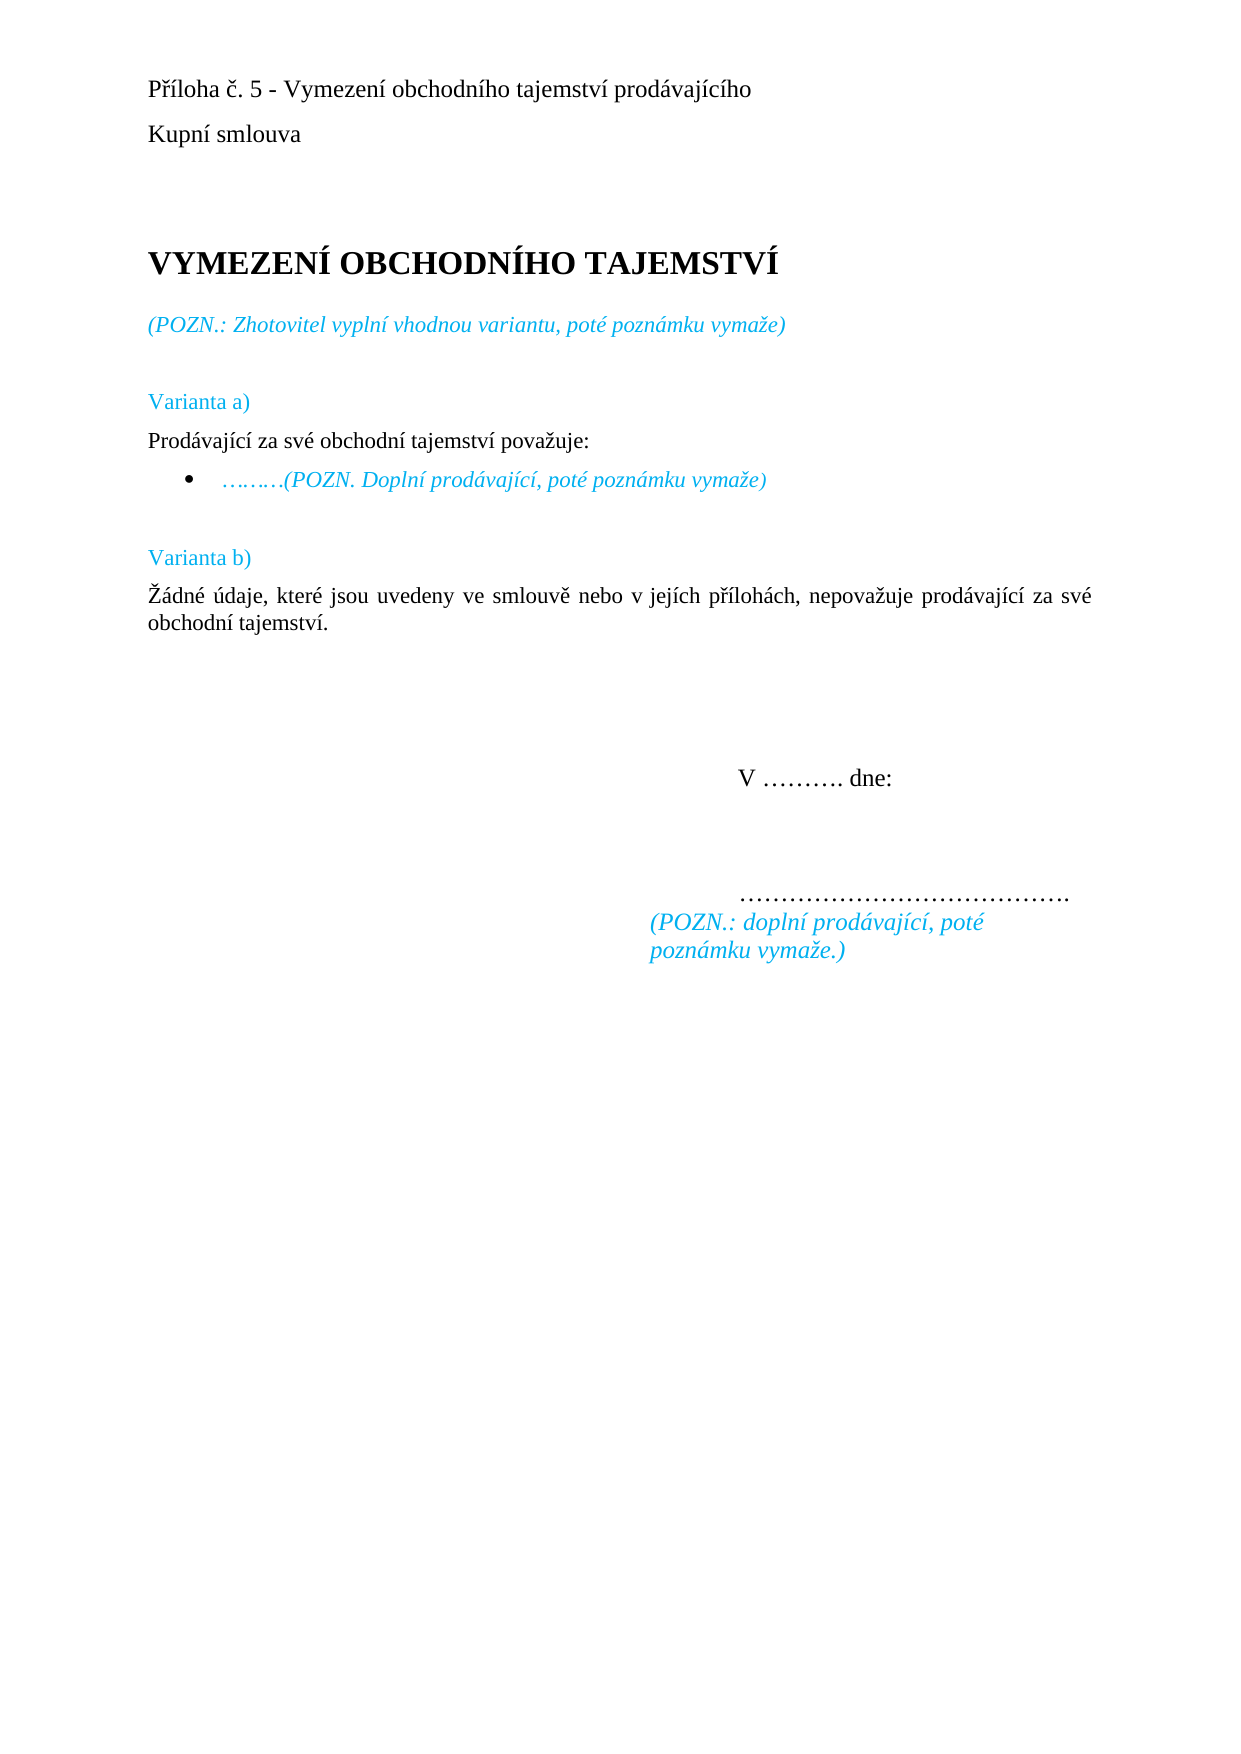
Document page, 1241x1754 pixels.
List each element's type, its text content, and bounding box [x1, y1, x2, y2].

text Prodávající za své obchodní tajemství považuje: [148, 427, 1093, 453]
text (POZN.: doplní prodávající, poté poznámku vymaže.) [59, 907, 1093, 964]
text (POZN.: Zhotovitel vyplní vhodnou variantu, poté poznámku vymaže) [148, 311, 1093, 337]
text Žádné údaje, které jsou uvedeny ve smlouvě nebo v jejích přílohách, nepovažuje prodávající za své obchodní tajemství. [148, 583, 1093, 635]
text Varianta b) [148, 544, 1093, 570]
text Varianta a) [148, 388, 1093, 415]
list ………(POZN. Doplní prodávající, poté poznámku vymaže) [185, 466, 1093, 492]
subtitle VYMEZENÍ OBCHODNÍHO TAJEMSTVÍ [148, 243, 1093, 282]
text …………………………………. [148, 878, 1093, 907]
text V ………. dne: [148, 763, 1093, 792]
